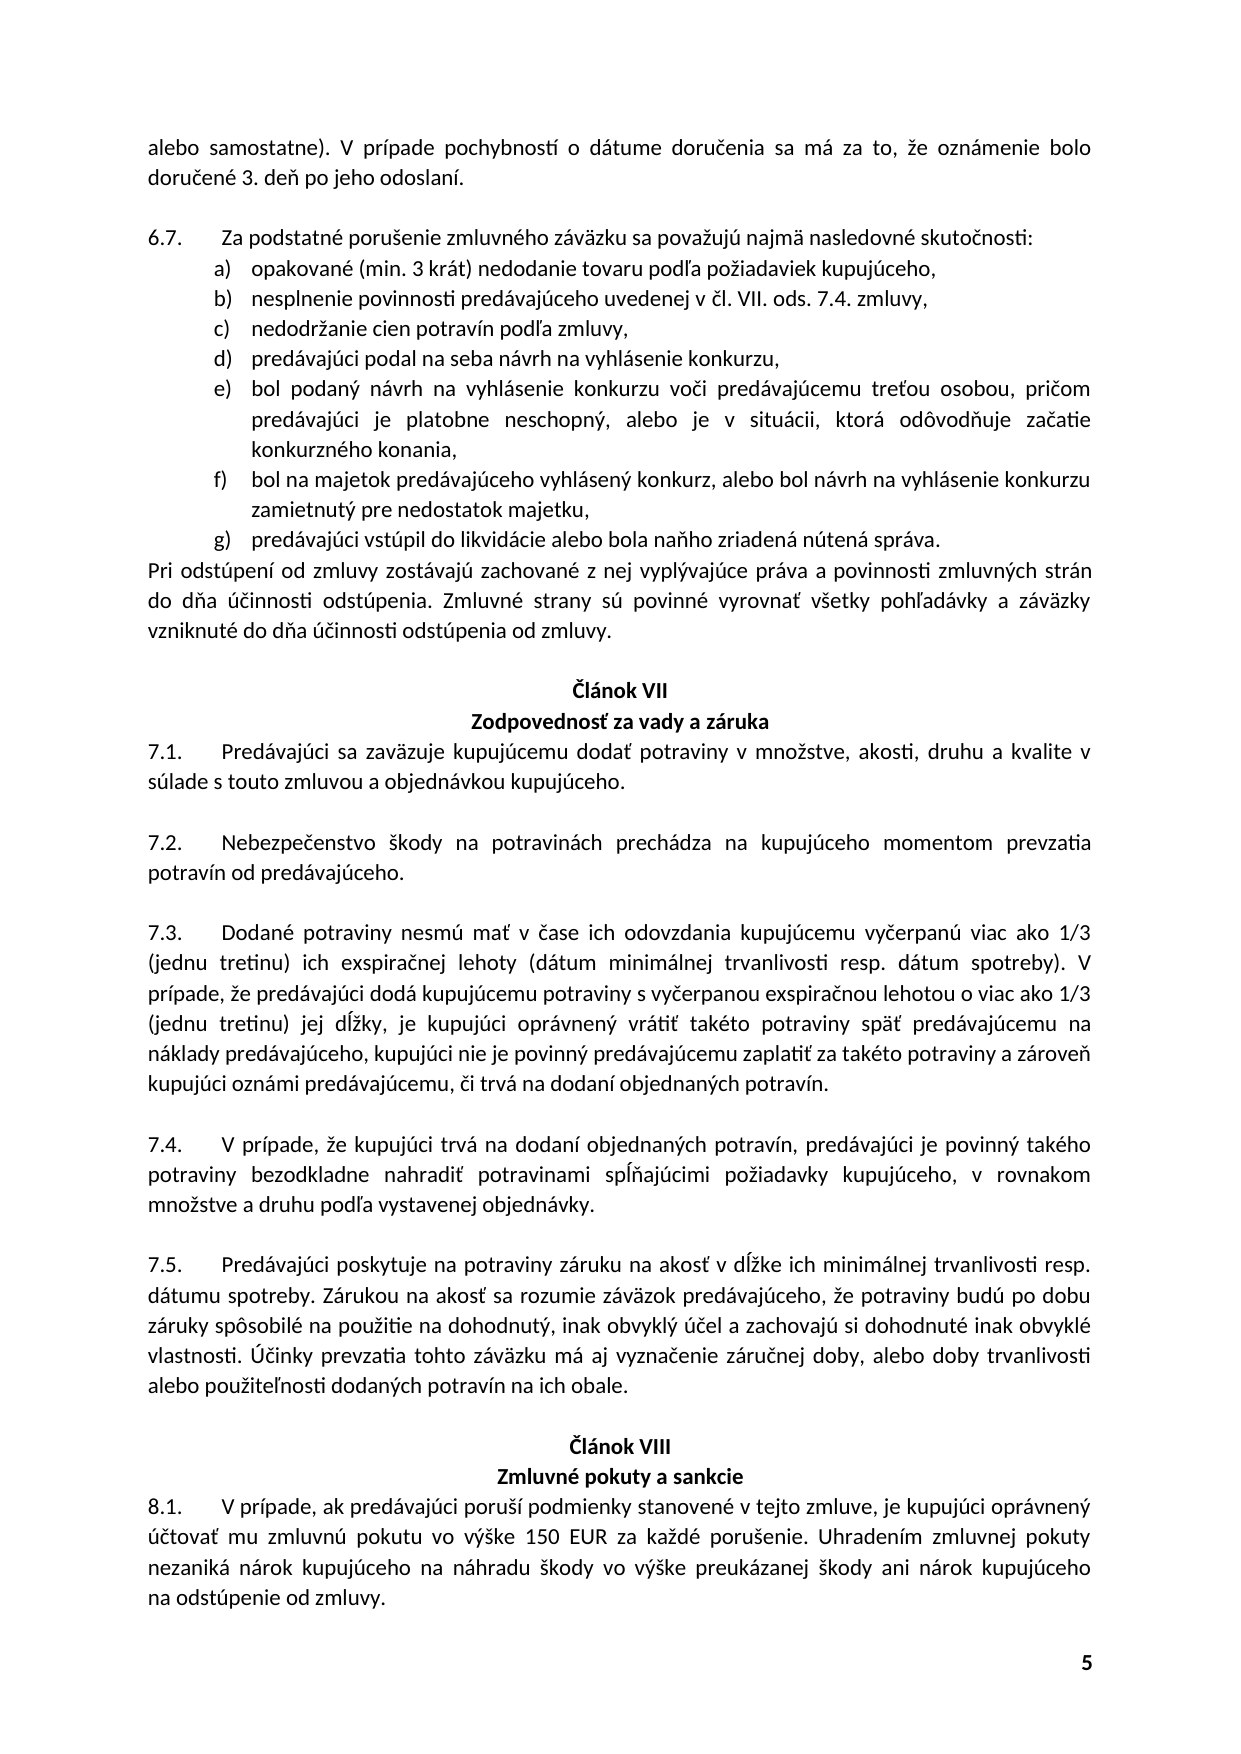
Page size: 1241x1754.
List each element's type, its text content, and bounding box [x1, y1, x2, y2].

list Nebezpečenstvo škody na potravinách prechádza na kupujúceho momentom prevzatia potravín od predávajúceho. [148, 828, 1093, 886]
list Predávajúci poskytuje na potraviny záruku na akosť v dĺžke ich minimálnej trvanlivosti resp. dátumu spotreby. Zárukou na akosť sa rozumie záväzok predávajúceho, že potraviny budú po dobu záruky spôsobilé na použitie na dohodnutý, inak obvyklý účel a zachovajú si dohodnuté inak obvyklé vlastnosti. Účinky prevzatia tohto záväzku má aj vyznačenie záručnej doby, alebo doby trvanlivosti alebo použiteľnosti dodaných potravín na ich obale. [148, 1251, 1093, 1399]
list Zodpovednosť za vady a záruka [148, 707, 1093, 735]
list bol podaný návrh na vyhlásenie konkurzu voči predávajúcemu treťou osobou, pričom predávajúci je platobne neschopný, alebo je v situácii, ktorá odôvodňuje začatie konkurzného konania, [213, 374, 1093, 463]
list nedodržanie cien potravín podľa zmluvy, [213, 314, 1093, 342]
list predávajúci vstúpil do likvidácie alebo bola naňho zriadená nútená správa. [213, 526, 1093, 554]
list Za podstatné porušenie zmluvného záväzku sa považujú najmä nasledovné skutočnosti: [148, 223, 1093, 252]
list Predávajúci sa zaväzuje kupujúcemu dodať potraviny v množstve, akosti, druhu a kvalite v súlade s touto zmluvou a objednávkou kupujúceho. [148, 737, 1093, 795]
list predávajúci podal na seba návrh na vyhlásenie konkurzu, [213, 344, 1093, 372]
text Pri odstúpení od zmluvy zostávajú zachované z nej vyplývajúce práva a povinnosti zmluvných strán do dňa účinnosti odstúpenia. Zmluvné strany sú povinné vyrovnať všetky pohľadávky a záväzky vzniknuté do dňa účinnosti odstúpenia od zmluvy. [148, 556, 1093, 644]
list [148, 133, 1093, 191]
list bol na majetok predávajúceho vyhlásený konkurz, alebo bol návrh na vyhlásenie konkurzu zamietnutý pre nedostatok majetku, [213, 465, 1093, 523]
list Článok VII [148, 677, 1093, 705]
list Článok VIII [148, 1432, 1093, 1460]
list Dodané potraviny nesmú mať v čase ich odovzdania kupujúcemu vyčerpanú viac ako 1/3 (jednu tretinu) ich exspiračnej lehoty (dátum minimálnej trvanlivosti resp. dátum spotreby). V prípade, že predávajúci dodá kupujúcemu potraviny s vyčerpanou exspiračnou lehotou o viac ako 1/3 (jednu tretinu) jej dĺžky, je kupujúci oprávnený vrátiť takéto potraviny späť predávajúcemu na náklady predávajúceho, kupujúci nie je povinný predávajúcemu zaplatiť za takéto potraviny a zároveň kupujúci oznámi predávajúcemu, či trvá na dodaní objednaných potravín. [148, 918, 1093, 1097]
list Zmluvné pokuty a sankcie [148, 1462, 1093, 1490]
list V prípade, ak predávajúci poruší podmienky stanovené v tejto zmluve, je kupujúci oprávnený účtovať mu zmluvnú pokutu vo výške 150 EUR za každé porušenie. Uhradením zmluvnej pokuty nezaniká nárok kupujúceho na náhradu škody vo výške preukázanej škody ani nárok kupujúceho na odstúpenie od zmluvy. [148, 1492, 1093, 1611]
list V prípade, že kupujúci trvá na dodaní objednaných potravín, predávajúci je povinný takého potraviny bezodkladne nahradiť potravinami spĺňajúcimi požiadavky kupujúceho, v rovnakom množstve a druhu podľa vystavenej objednávky. [148, 1130, 1093, 1218]
list opakované (min. 3 krát) nedodanie tovaru podľa požiadaviek kupujúceho, [213, 254, 1093, 282]
list nesplnenie povinnosti predávajúceho uvedenej v čl. VII. ods. 7.4. zmluvy, [213, 284, 1093, 312]
